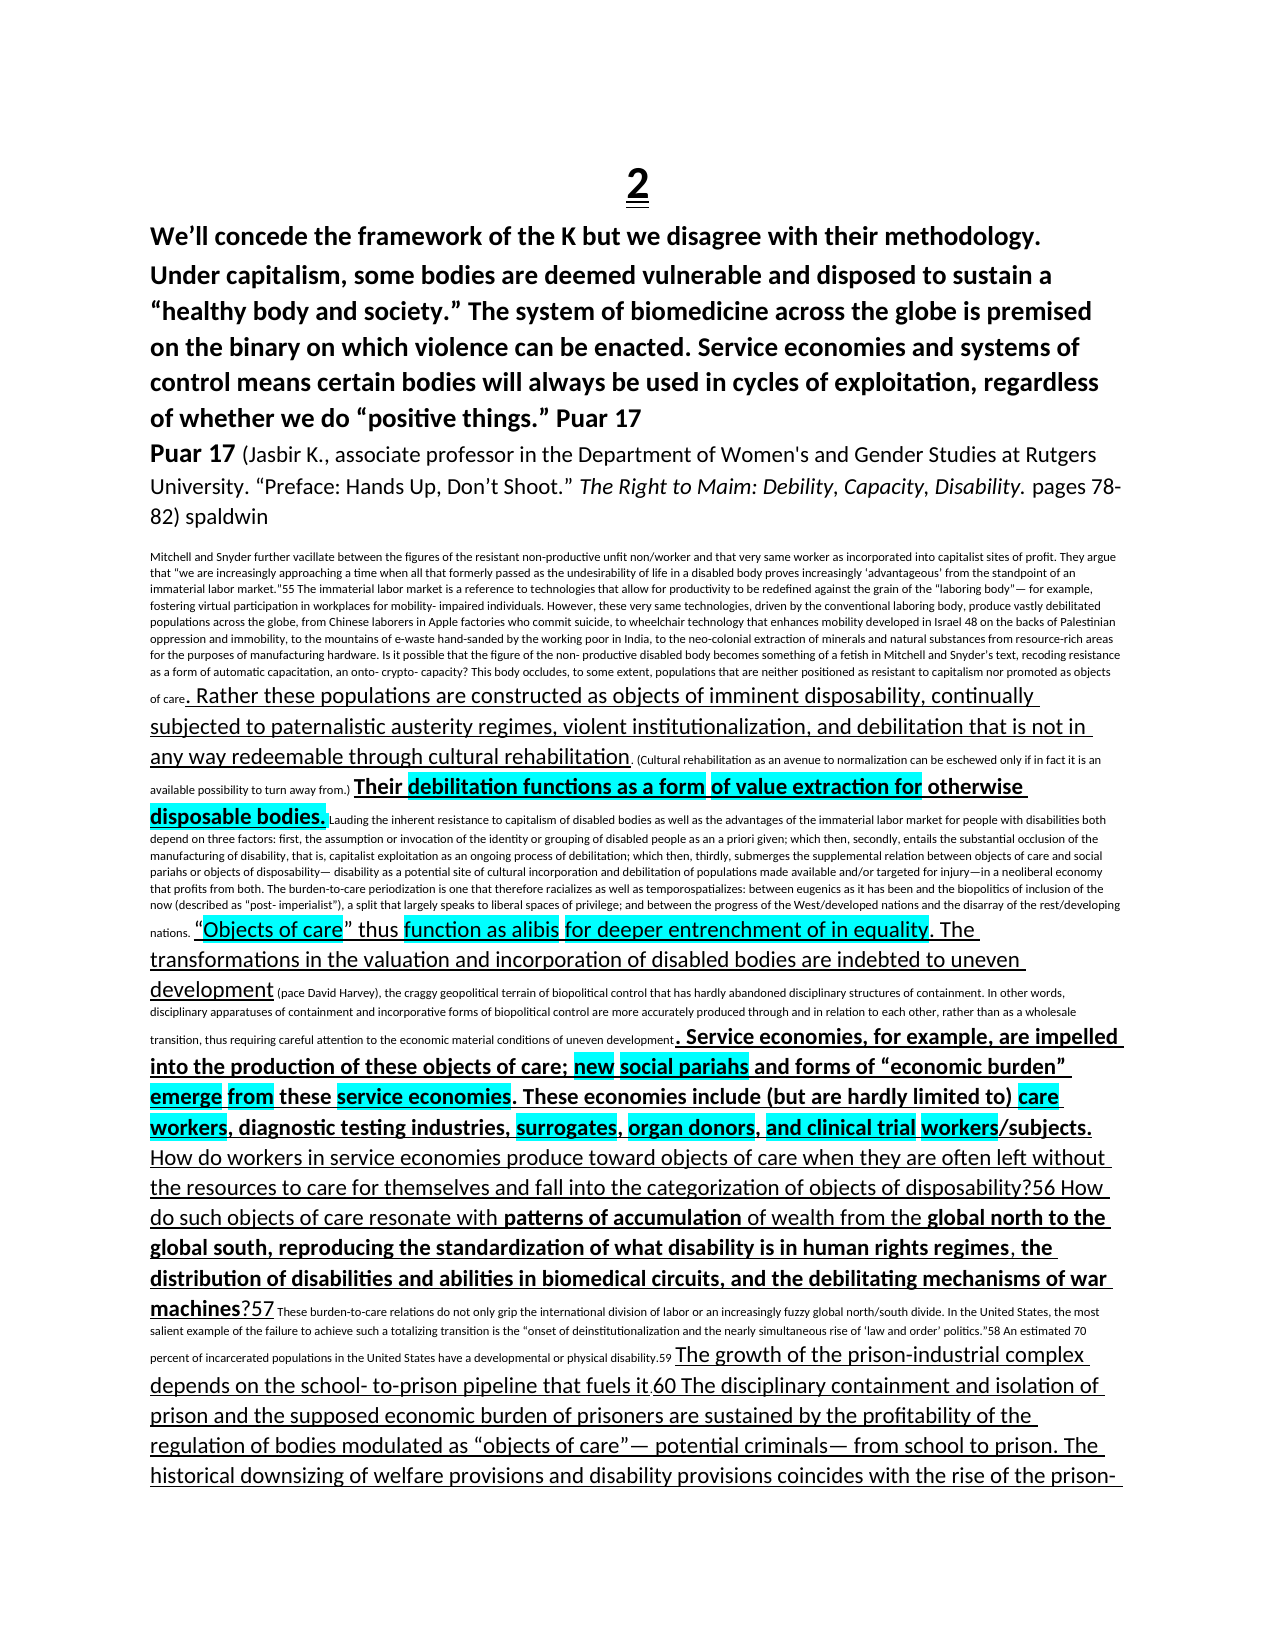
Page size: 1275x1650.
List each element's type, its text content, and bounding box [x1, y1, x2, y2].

subtitle We’ll concede the framework of the K but we disagree with their methodology. [150, 219, 1125, 252]
subtitle 2 [150, 154, 1125, 210]
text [150, 549, 1125, 1489]
text Puar 17 (Jasbir K., associate professor in the Department of Women's and Gender Studies at Rutgers University. “Preface: Hands Up, Don’t Shoot.” The Right to Maim: Debility, Capacity, Disability. pages 78-82) spaldwin [150, 437, 1125, 530]
subtitle Under capitalism, some bodies are deemed vulnerable and disposed to sustain a “healthy body and society.” The system of biomedicine across the globe is premised on the binary on which violence can be enacted. Service economies and systems of control means certain bodies will always be used in cycles of exploitation, regardless of whether we do “positive things.” Puar 17 [150, 258, 1125, 434]
